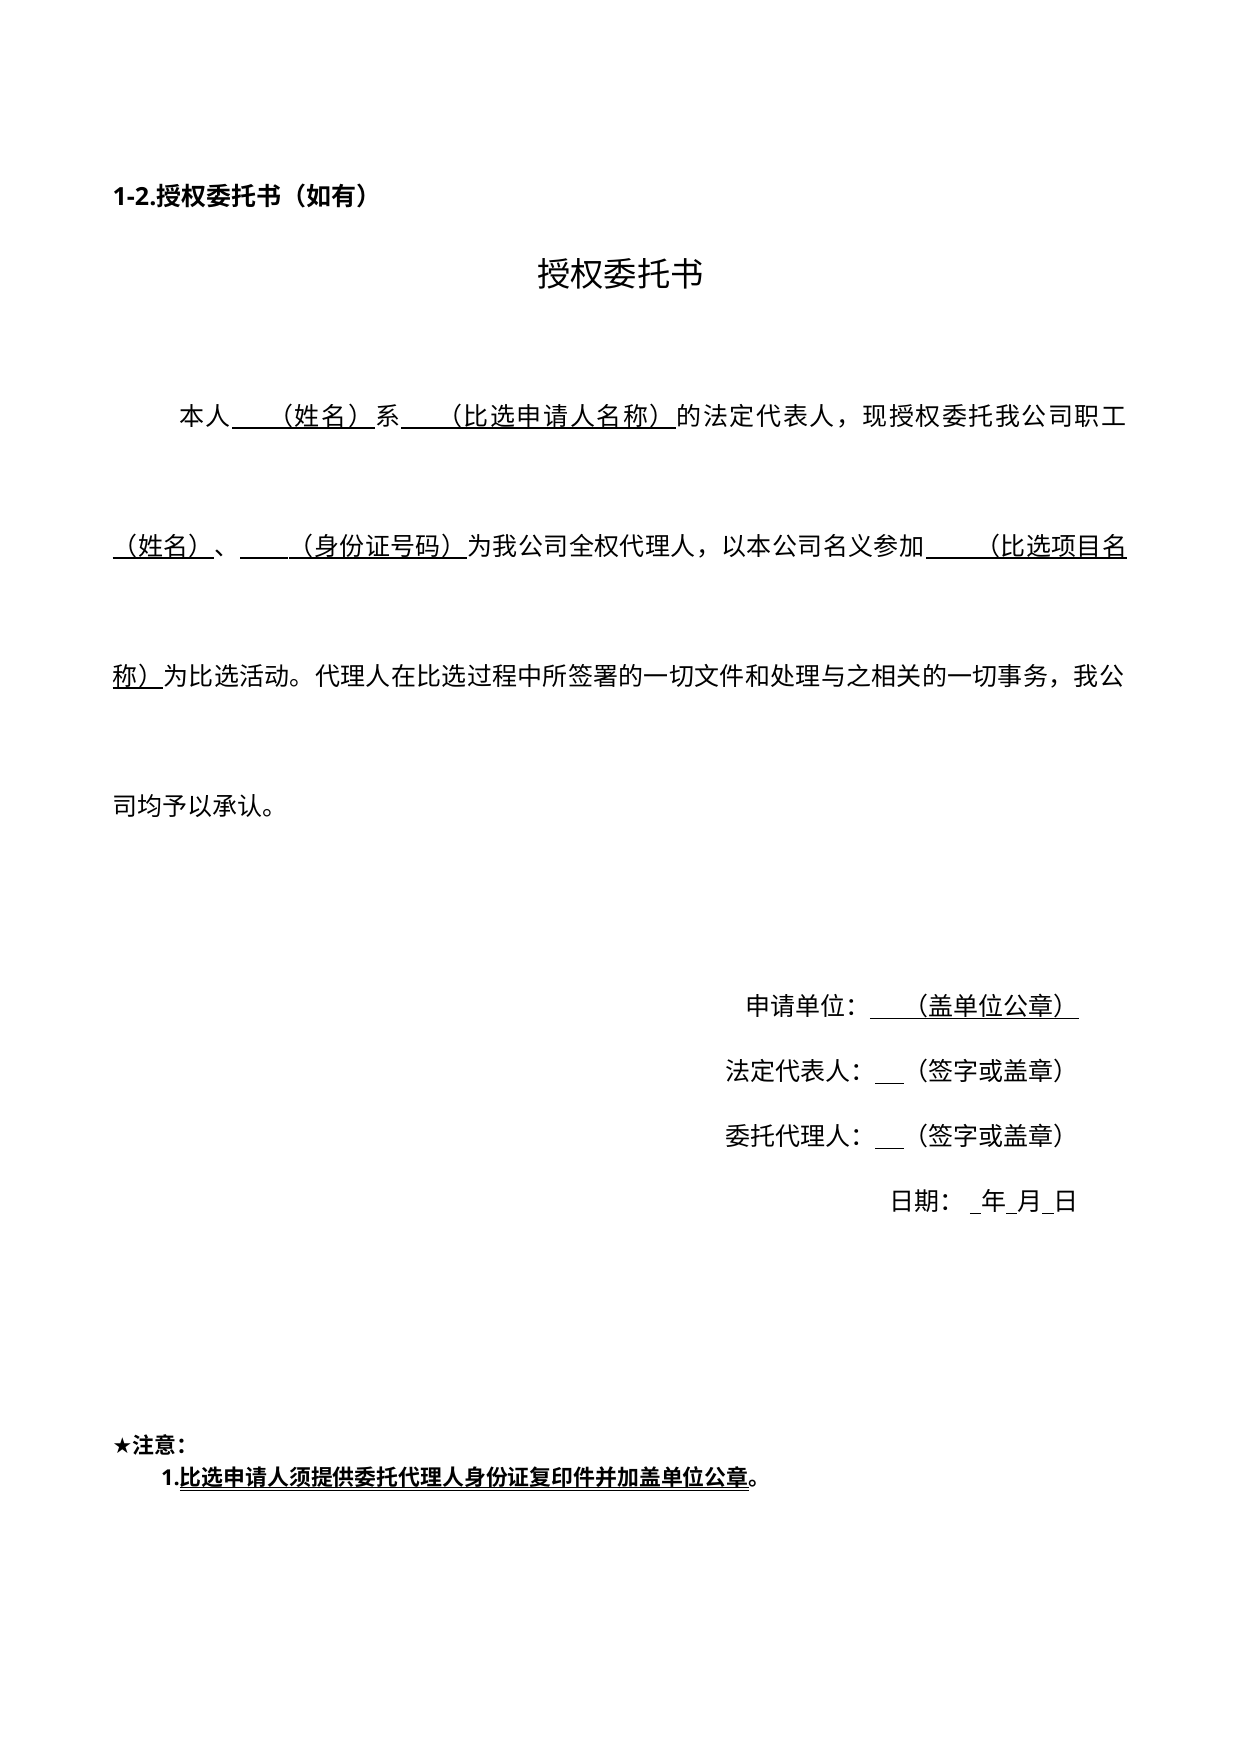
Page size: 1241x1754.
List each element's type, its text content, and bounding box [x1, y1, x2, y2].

text 申请单位： （盖单位公章） [112, 972, 1078, 1037]
text 1-2.授权委托书（如有） [112, 162, 1128, 227]
text 1.比选申请人须提供委托代理人身份证复印件并加盖单位公章。 [119, 1460, 1121, 1492]
text 法定代表人： （签字或盖章） [112, 1037, 1078, 1102]
text 日期： 年 月 日 [112, 1167, 1078, 1232]
text 授权委托书 [112, 239, 1128, 304]
text 本人 （姓名）系 （比选申请人名称）的法定代表人，现授权委托我公司职工 （姓名）、 （身份证号码）为我公司全权代理人，以本公司名义参加 （比选项目名称）为比选活动。代理人在比选过程中所签署的一切文件和处理与之相关的一切事务，我公司均予以承认。 [112, 382, 1128, 837]
text ★注意： [112, 1427, 1128, 1460]
text 委托代理人： （签字或盖章） [112, 1102, 1078, 1167]
